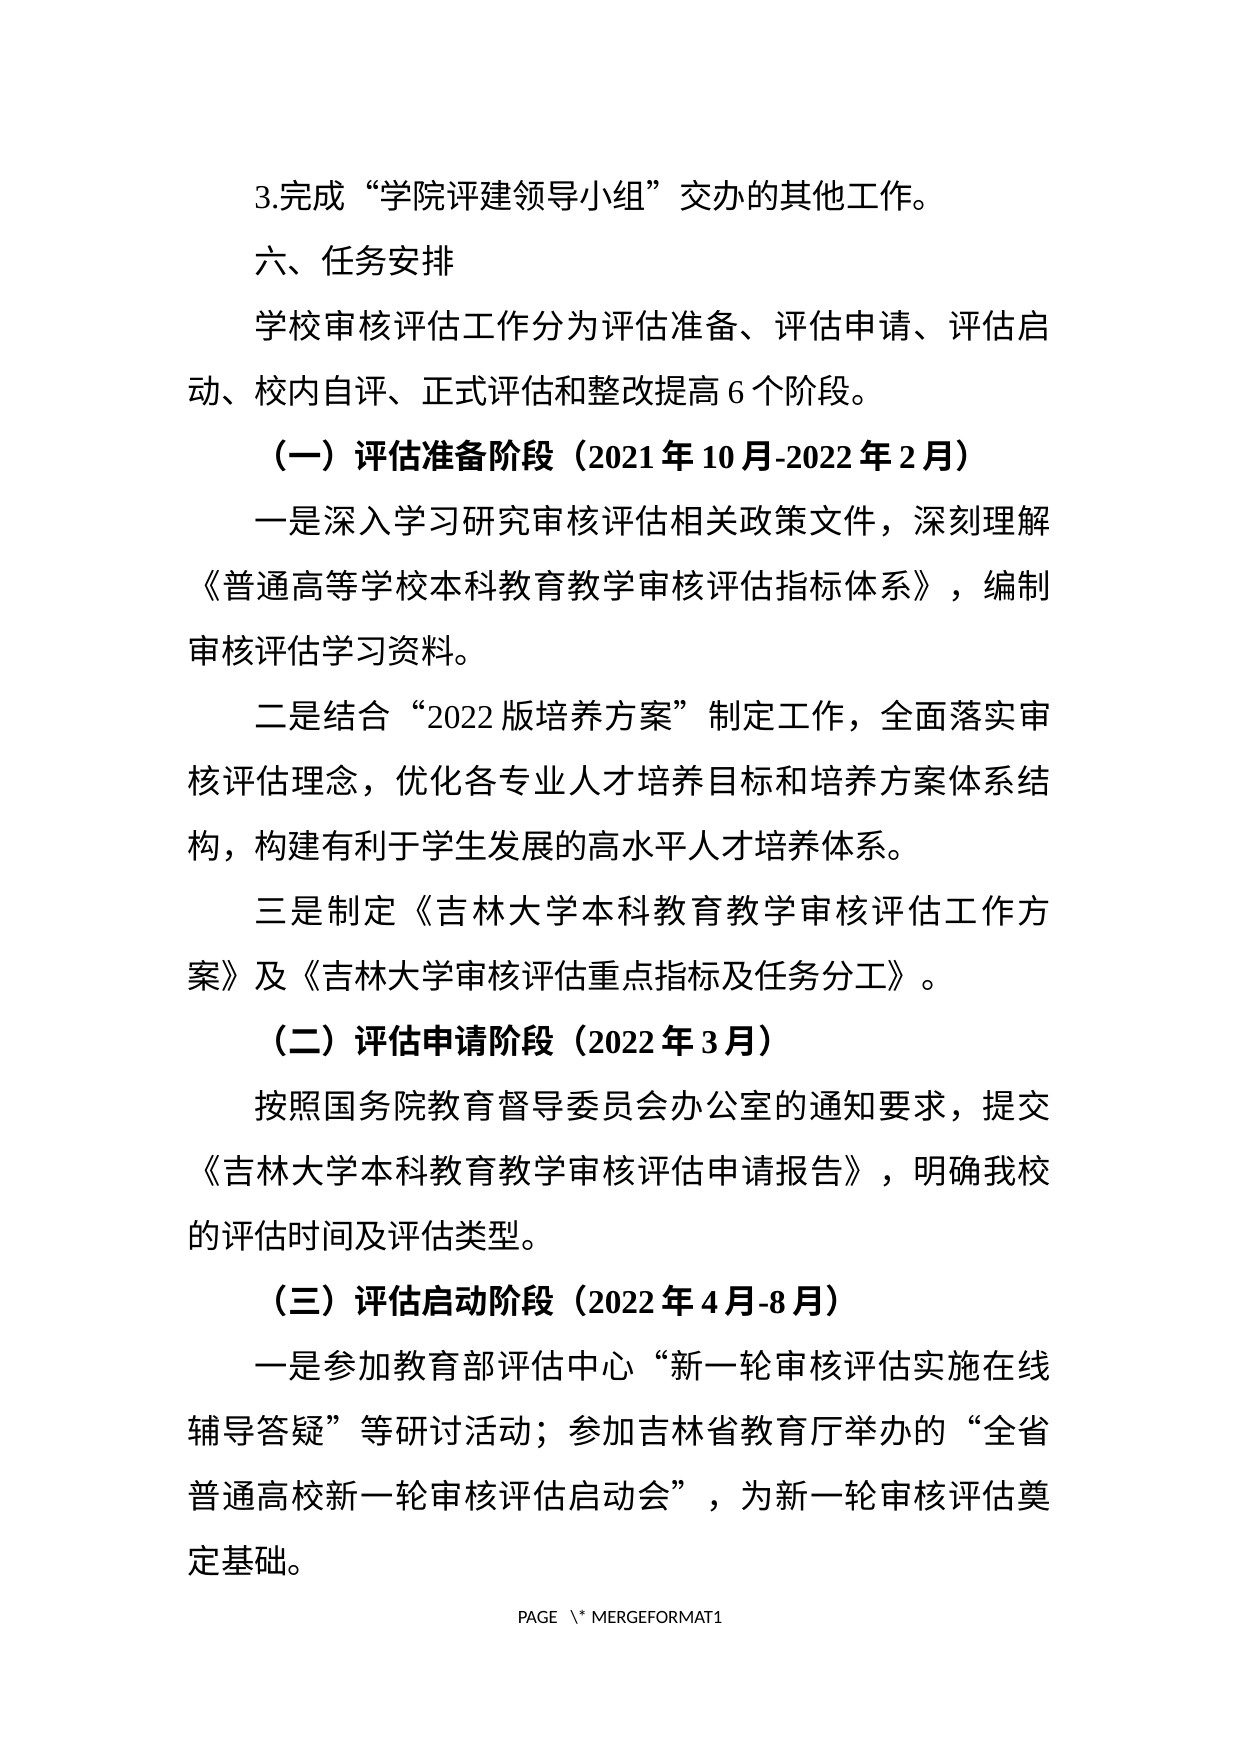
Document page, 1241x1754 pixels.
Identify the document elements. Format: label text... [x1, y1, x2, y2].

text （三）评估启动阶段（2022年4月-8月） [187, 1267, 1053, 1332]
text 3.完成“学院评建领导小组”交办的其他工作。 [187, 162, 1053, 227]
text （一）评估准备阶段（2021年10月-2022年2月） [187, 422, 1053, 487]
text 二是结合“2022版培养方案”制定工作，全面落实审核评估理念，优化各专业人才培养目标和培养方案体系结构，构建有利于学生发展的高水平人才培养体系。 [187, 682, 1053, 877]
text 六、任务安排 [187, 227, 1053, 292]
text 一是深入学习研究审核评估相关政策文件，深刻理解《普通高等学校本科教育教学审核评估指标体系》，编制审核评估学习资料。 [187, 487, 1053, 682]
text 按照国务院教育督导委员会办公室的通知要求，提交《吉林大学本科教育教学审核评估申请报告》，明确我校的评估时间及评估类型。 [187, 1072, 1053, 1267]
text 一是参加教育部评估中心“新一轮审核评估实施在线辅导答疑”等研讨活动；参加吉林省教育厅举办的“全省普通高校新一轮审核评估启动会”，为新一轮审核评估奠定基础。 [187, 1332, 1053, 1592]
text （二）评估申请阶段（2022年3月） [187, 1007, 1053, 1072]
text 学校审核评估工作分为评估准备、评估申请、评估启动、校内自评、正式评估和整改提高6个阶段。 [187, 292, 1053, 422]
text 三是制定《吉林大学本科教育教学审核评估工作方案》及《吉林大学审核评估重点指标及任务分工》。 [187, 877, 1053, 1007]
